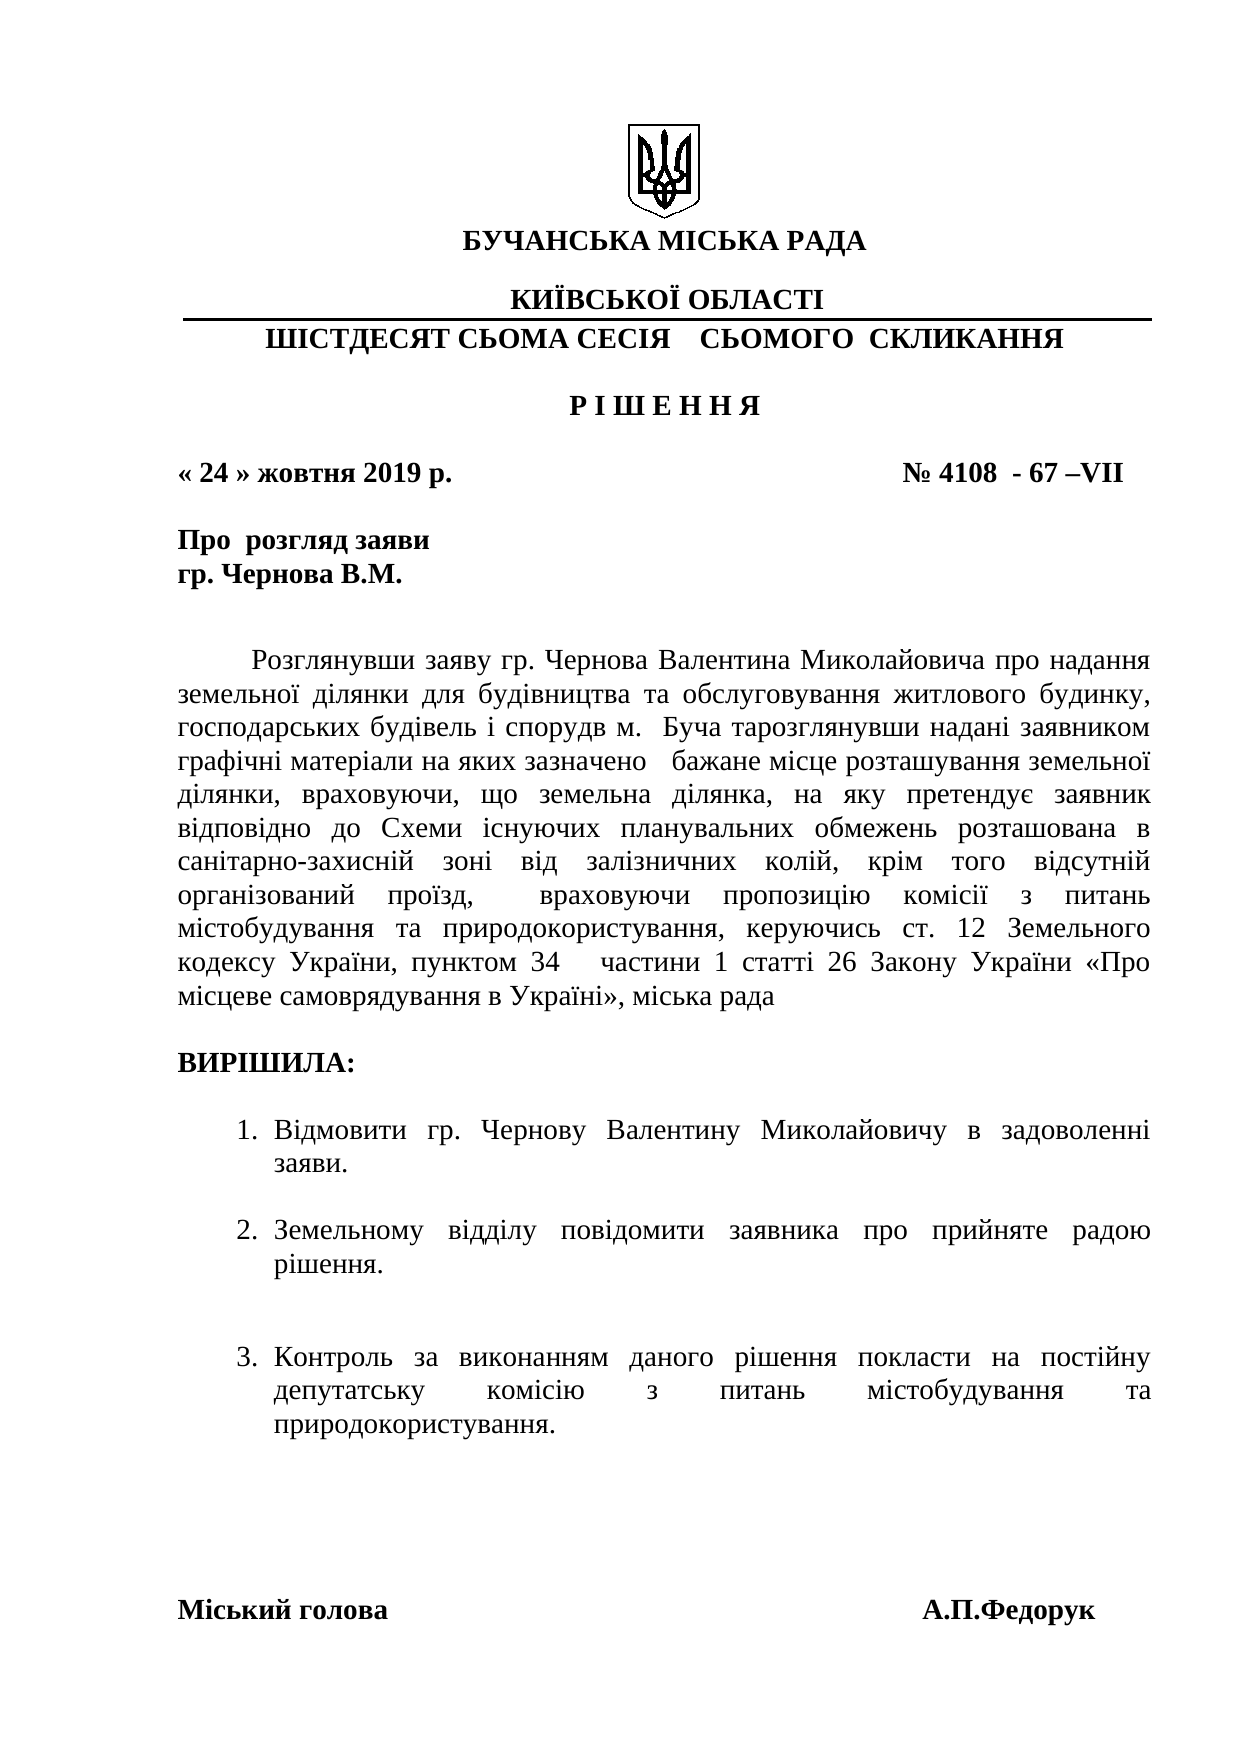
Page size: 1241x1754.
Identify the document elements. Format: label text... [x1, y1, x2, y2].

text ВИРІШИЛА: [177, 1045, 1152, 1078]
text КИЇВСЬКОЇ ОБЛАСТІ [183, 282, 1152, 318]
text Р І Ш Е Н Н Я [177, 388, 1152, 422]
text БУЧАНСЬКА МІСЬКА РАДА [177, 223, 1152, 256]
list Контроль за виконанням даного рішення покласти на постійну депутатську комісію з питань містобудування та природокористування. [236, 1339, 1152, 1439]
text гр. Чернова В.М. [177, 556, 1152, 589]
text Міський голова А.П.Федорук [177, 1592, 1152, 1625]
text Про розгляд заяви [177, 522, 1152, 556]
list Відмовити гр. Чернову Валентину Миколайовичу в задоволенні заяви. [236, 1112, 1152, 1179]
text ШІСТДЕСЯТ СЬОМА СЕСІЯ СЬОМОГО СКЛИКАННЯ [177, 321, 1152, 354]
text Розглянувши заяву гр. Чернова Валентина Миколайовича про надання земельної ділянки для будівництва та обслуговування житлового будинку, господарських будівель і спорудв м. Буча тарозглянувши надані заявником графічні матеріали на яких зазначено бажане місце розташування земельної ділянки, враховуючи, що земельна ділянка, на яку претендує заявник відповідно до Схеми існуючих планувальних обмежень розташована в санітарно-захисній зоні від залізничних колій, крім того відсутній організований проїзд, враховуючи пропозицію комісії з питань містобудування та природокористування, керуючись ст. 12 Земельного кодексу України, пунктом 34 частини 1 статті 26 Закону України «Про місцеве самоврядування в Україні», міська рада [177, 642, 1152, 1011]
list Земельному відділу повідомити заявника про прийняте радою рішення. [236, 1212, 1152, 1279]
text « 24 » жовтня 2019 р. № 4108 - 67 –VІІ [177, 455, 1152, 489]
